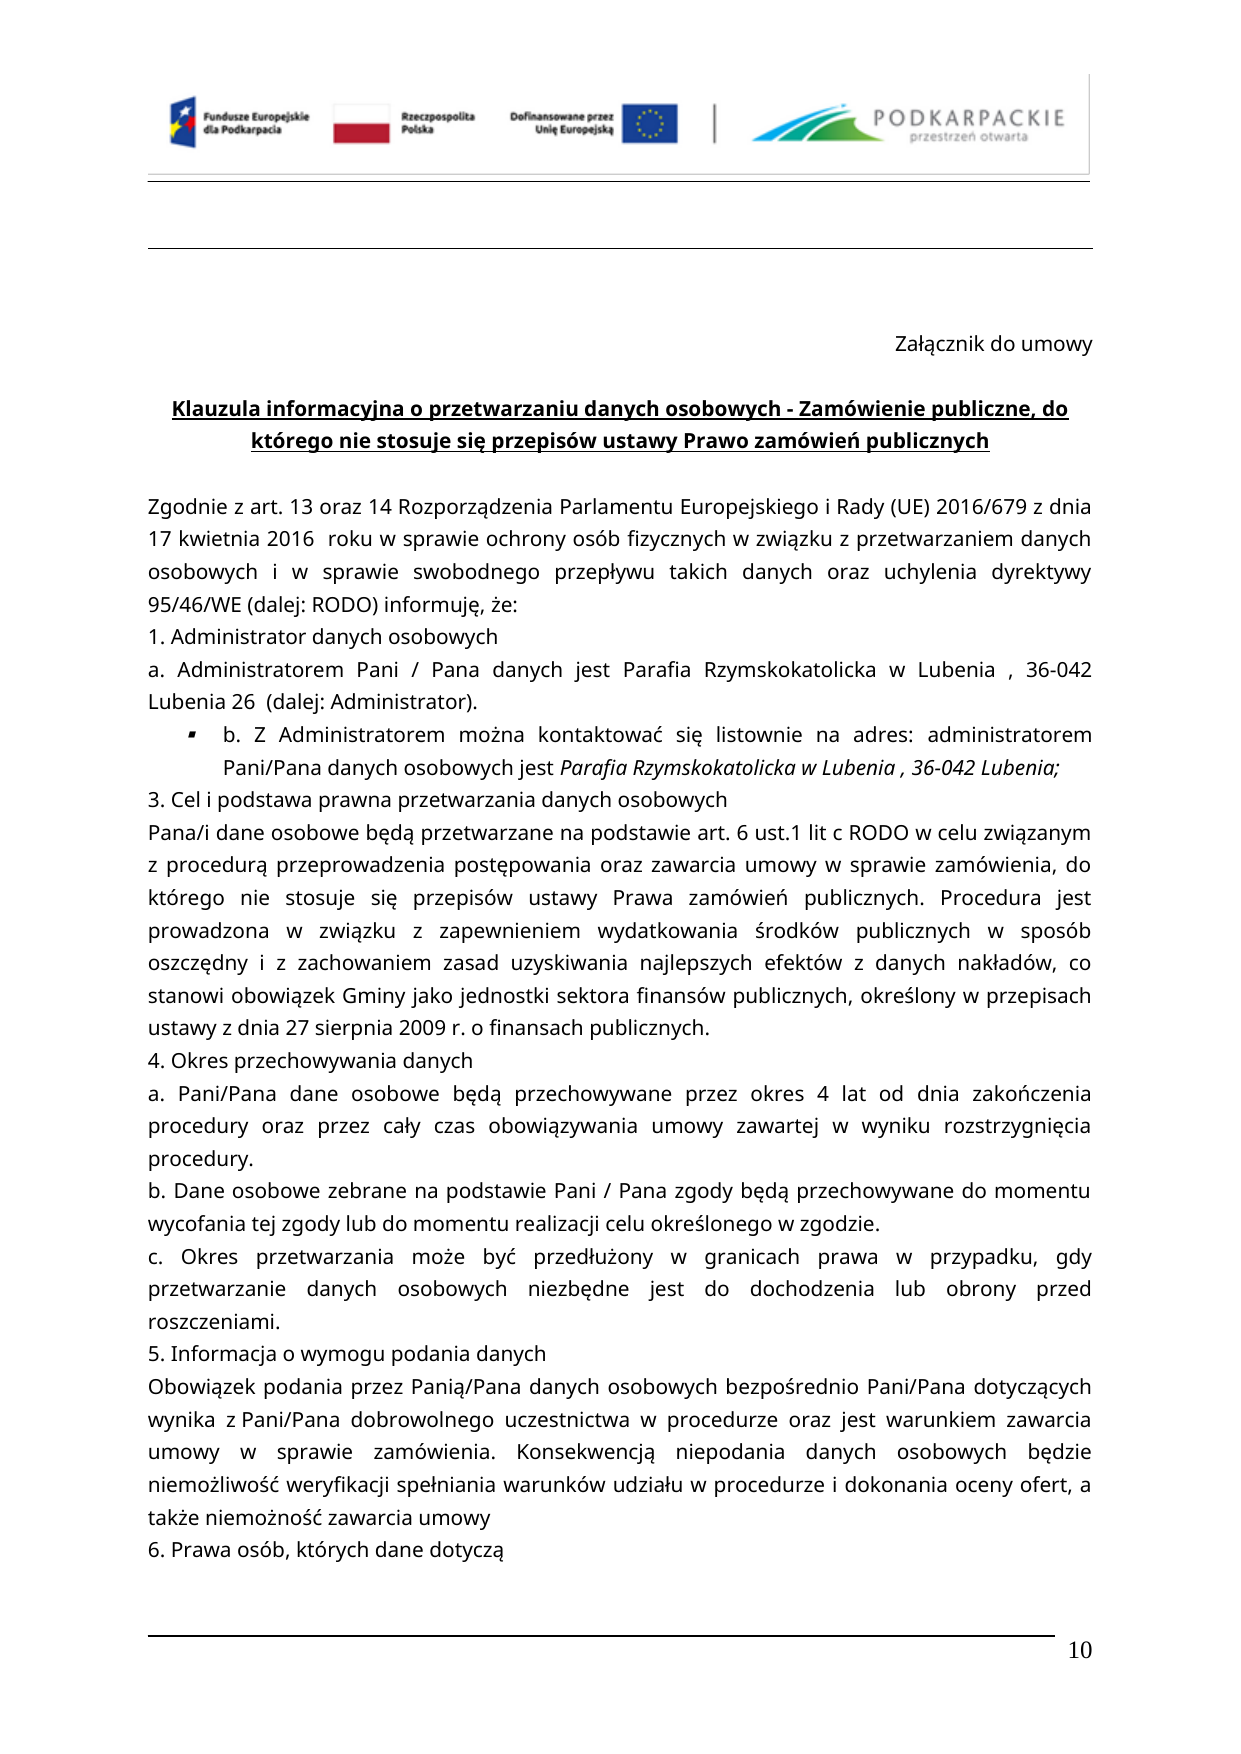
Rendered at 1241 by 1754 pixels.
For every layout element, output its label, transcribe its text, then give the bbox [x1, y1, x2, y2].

text Klauzula informacyjna o przetwarzaniu danych osobowych - Zamówienie publiczne, do którego nie stosuje się przepisów ustawy Prawo zamówień publicznych [148, 394, 1093, 455]
text Obowiązek podania przez Panią/Pana danych osobowych bezpośrednio Pani/Pana dotyczących wynika z Pani/Pana dobrowolnego uczestnictwa w procedurze oraz jest warunkiem zawarcia umowy w sprawie zamówienia. Konsekwencją niepodania danych osobowych będzie niemożliwość weryfikacji spełniania warunków udziału w procedurze i dokonania oceny ofert, a także niemożność zawarcia umowy [148, 1372, 1093, 1531]
text 4. Okres przechowywania danych [148, 1046, 1093, 1074]
list b. Z Administratorem można kontaktować się listownie na adres: administratorem Pani/Pana danych osobowych jest Parafia Rzymskokatolicka w Lubenia , 36-042 Lubenia; [185, 720, 1093, 781]
text c. Okres przetwarzania może być przedłużony w granicach prawa w przypadku, gdy przetwarzanie danych osobowych niezbędne jest do dochodzenia lub obrony przed roszczeniami. [148, 1242, 1093, 1335]
text 1. Administrator danych osobowych [148, 622, 1093, 651]
text a. Administratorem Pani / Pana danych jest Parafia Rzymskokatolicka w Lubenia , 36-042 Lubenia 26 (dalej: Administrator). [148, 655, 1093, 716]
text 3. Cel i podstawa prawna przetwarzania danych osobowych [148, 785, 1093, 814]
text 6. Prawa osób, których dane dotyczą [148, 1535, 1093, 1564]
text a. Pani/Pana dane osobowe będą przechowywane przez okres 4 lat od dnia zakończenia procedury oraz przez cały czas obowiązywania umowy zawartej w wyniku rozstrzygnięcia procedury. [148, 1079, 1093, 1172]
text Załącznik do umowy [148, 329, 1093, 357]
text Zgodnie z art. 13 oraz 14 Rozporządzenia Parlamentu Europejskiego i Rady (UE) 2016/679 z dnia 17 kwietnia 2016 roku w sprawie ochrony osób fizycznych w związku z przetwarzaniem danych osobowych i w sprawie swobodnego przepływu takich danych oraz uchylenia dyrektywy 95/46/WE (dalej: RODO) informuję, że: [148, 492, 1093, 618]
text b. Dane osobowe zebrane na podstawie Pani / Pana zgody będą przechowywane do momentu wycofania tej zgody lub do momentu realizacji celu określonego w zgodzie. [148, 1177, 1093, 1238]
text Pana/i dane osobowe będą przetwarzane na podstawie art. 6 ust.1 lit c RODO w celu związanym z procedurą przeprowadzenia postępowania oraz zawarcia umowy w sprawie zamówienia, do którego nie stosuje się przepisów ustawy Prawa zamówień publicznych. Procedura jest prowadzona w związku z zapewnieniem wydatkowania środków publicznych w sposób oszczędny i z zachowaniem zasad uzyskiwania najlepszych efektów z danych nakładów, co stanowi obowiązek Gminy jako jednostki sektora finansów publicznych, określony w przepisach ustawy z dnia 27 sierpnia 2009 r. o finansach publicznych. [148, 818, 1093, 1042]
text 5. Informacja o wymogu podania danych [148, 1339, 1093, 1368]
